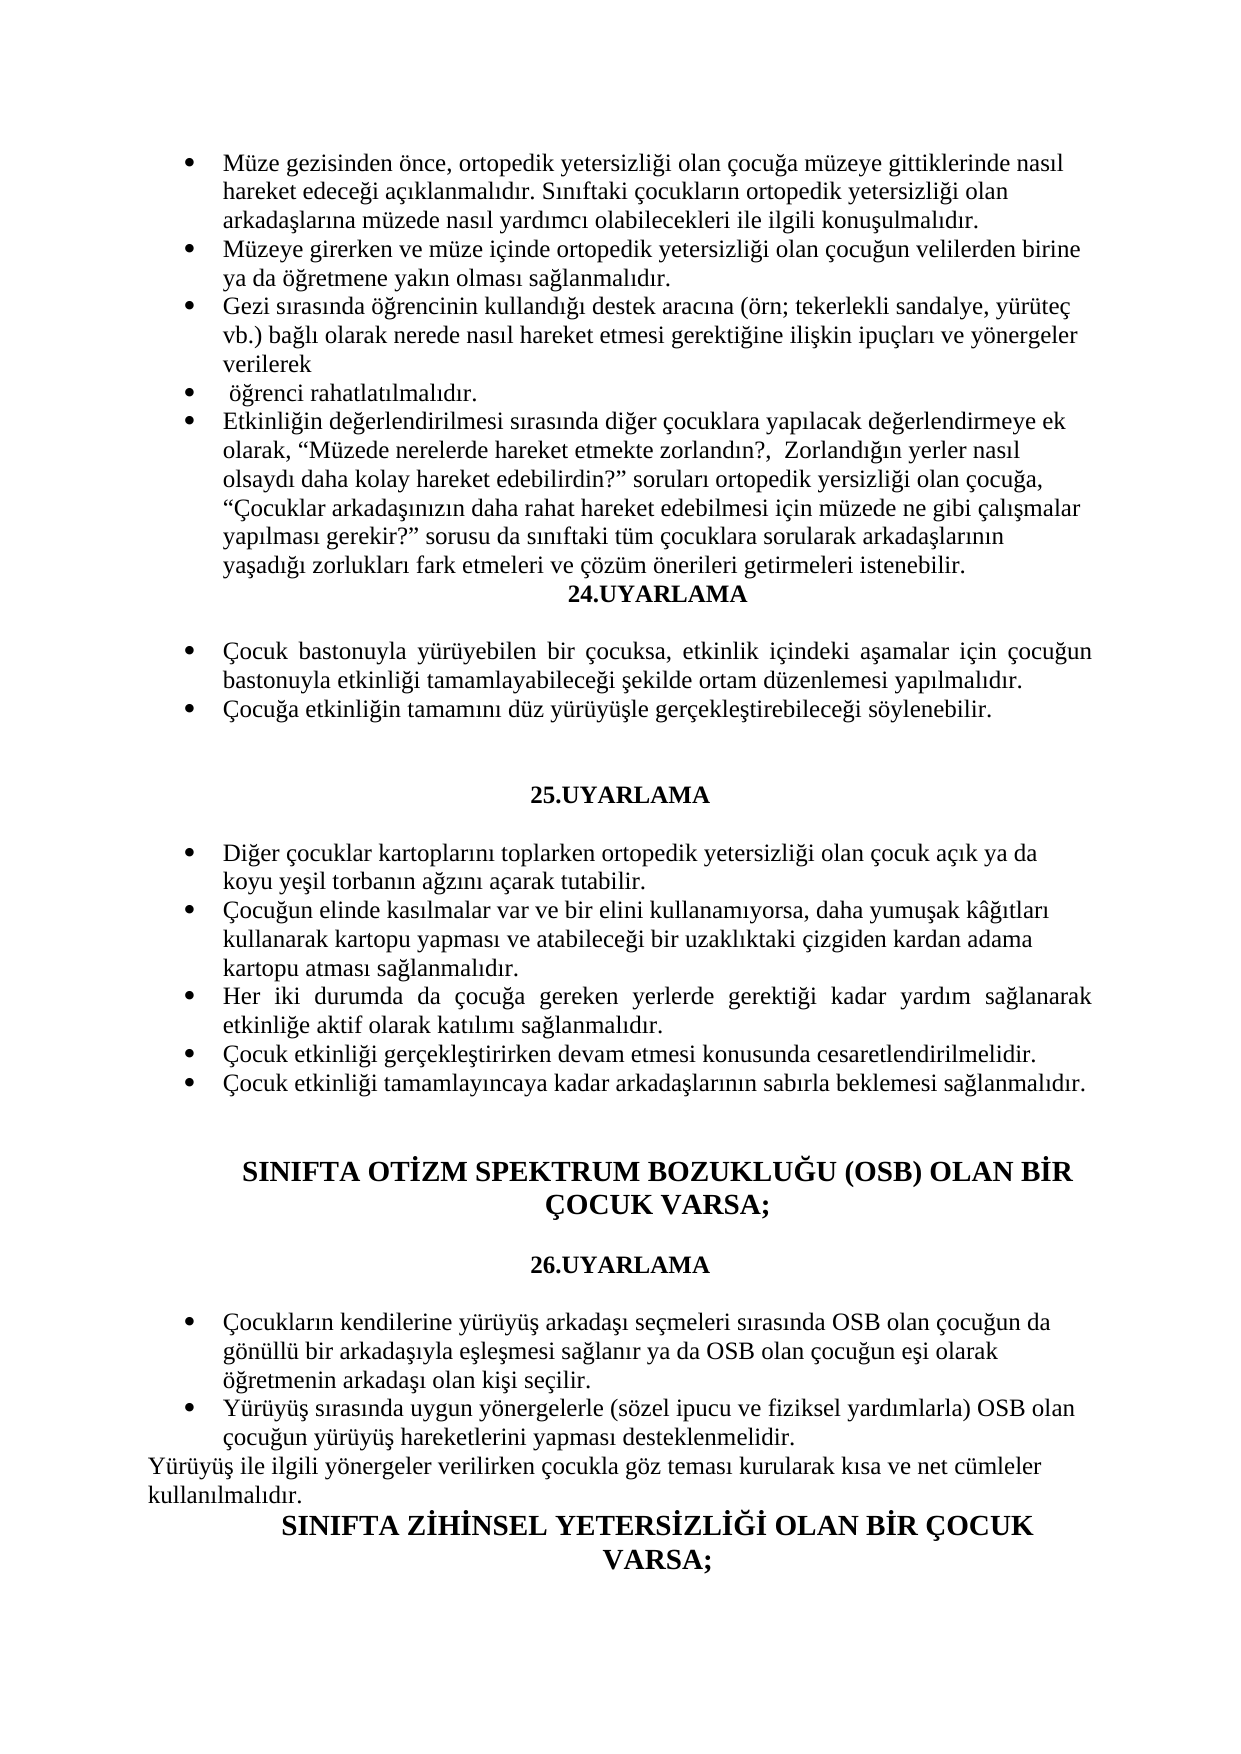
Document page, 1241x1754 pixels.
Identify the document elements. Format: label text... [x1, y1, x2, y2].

text 25.UYARLAMA [148, 780, 1093, 809]
text 26.UYARLAMA [148, 1250, 1093, 1278]
list Çocukların kendilerine yürüyüş arkadaşı seçmeleri sırasında OSB olan çocuğun da gönüllü bir arkadaşıyla eşleşmesi sağlanır ya da OSB olan çocuğun eşi olarak öğretmenin arkadaşı olan kişi seçilir. [185, 1307, 1093, 1393]
list Çocuk etkinliği tamamlayıncaya kadar arkadaşlarının sabırla beklemesi sağlanmalıdır. [185, 1068, 1093, 1096]
text Yürüyüş ile ilgili yönergeler verilirken çocukla göz teması kurularak kısa ve net cümleler kullanılmalıdır. [148, 1451, 1093, 1508]
list Gezi sırasında öğrencinin kullandığı destek aracına (örn; tekerlekli sandalye, yürüteç vb.) bağlı olarak nerede nasıl hareket etmesi gerektiğine ilişkin ipuçları ve yönergeler verilerek [185, 291, 1093, 378]
text SINIFTA OTİZM SPEKTRUM BOZUKLUĞU (OSB) OLAN BİR ÇOCUK VARSA; [223, 1154, 1093, 1221]
list Müze gezisinden önce, ortopedik yetersizliği olan çocuğa müzeye gittiklerinde nasıl hareket edeceği açıklanmalıdır. Sınıftaki çocukların ortopedik yetersizliği olan arkadaşlarına müzede nasıl yardımcı olabilecekleri ile ilgili konuşulmalıdır. [185, 148, 1093, 234]
list Çocuk etkinliği gerçekleştirirken devam etmesi konusunda cesaretlendirilmelidir. [185, 1039, 1093, 1068]
list Çocuğa etkinliğin tamamını düz yürüyüşle gerçekleştirebileceği söylenebilir. [185, 694, 1093, 723]
list Çocuk bastonuyla yürüyebilen bir çocuksa, etkinlik içindeki aşamalar için çocuğun bastonuyla etkinliği tamamlayabileceği şekilde ortam düzenlemesi yapılmalıdır. [185, 636, 1093, 694]
list Her iki durumda da çocuğa gereken yerlerde gerektiği kadar yardım sağlanarak etkinliğe aktif olarak katılımı sağlanmalıdır. [185, 981, 1093, 1039]
text 24.UYARLAMA [223, 579, 1093, 608]
list Yürüyüş sırasında uygun yönergelerle (sözel ipucu ve fiziksel yardımlarla) OSB olan çocuğun yürüyüş hareketlerini yapması desteklenmelidir. [185, 1393, 1093, 1451]
list Etkinliğin değerlendirilmesi sırasında diğer çocuklara yapılacak değerlendirmeye ek olarak, “Müzede nerelerde hareket etmekte zorlandın?, Zorlandığın yerler nasıl olsaydı daha kolay hareket edebilirdin?” soruları ortopedik yersizliği olan çocuğa, “Çocuklar arkadaşınızın daha rahat hareket edebilmesi için müzede ne gibi çalışmalar yapılması gerekir?” sorusu da sınıftaki tüm çocuklara sorularak arkadaşlarının yaşadığı zorlukları fark etmeleri ve çözüm önerileri getirmeleri istenebilir. [185, 406, 1093, 579]
list Müzeye girerken ve müze içinde ortopedik yetersizliği olan çocuğun velilerden birine ya da öğretmene yakın olması sağlanmalıdır. [185, 234, 1093, 291]
text SINIFTA ZİHİNSEL YETERSİZLİĞİ OLAN BİR ÇOCUK VARSA; [223, 1508, 1093, 1576]
list Diğer çocuklar kartoplarını toplarken ortopedik yetersizliği olan çocuk açık ya da koyu yeşil torbanın ağzını açarak tutabilir. [185, 838, 1093, 895]
list öğrenci rahatlatılmalıdır. [185, 378, 1093, 406]
list Çocuğun elinde kasılmalar var ve bir elini kullanamıyorsa, daha yumuşak kâğıtları kullanarak kartopu yapması ve atabileceği bir uzaklıktaki çizgiden kardan adama kartopu atması sağlanmalıdır. [185, 895, 1093, 981]
